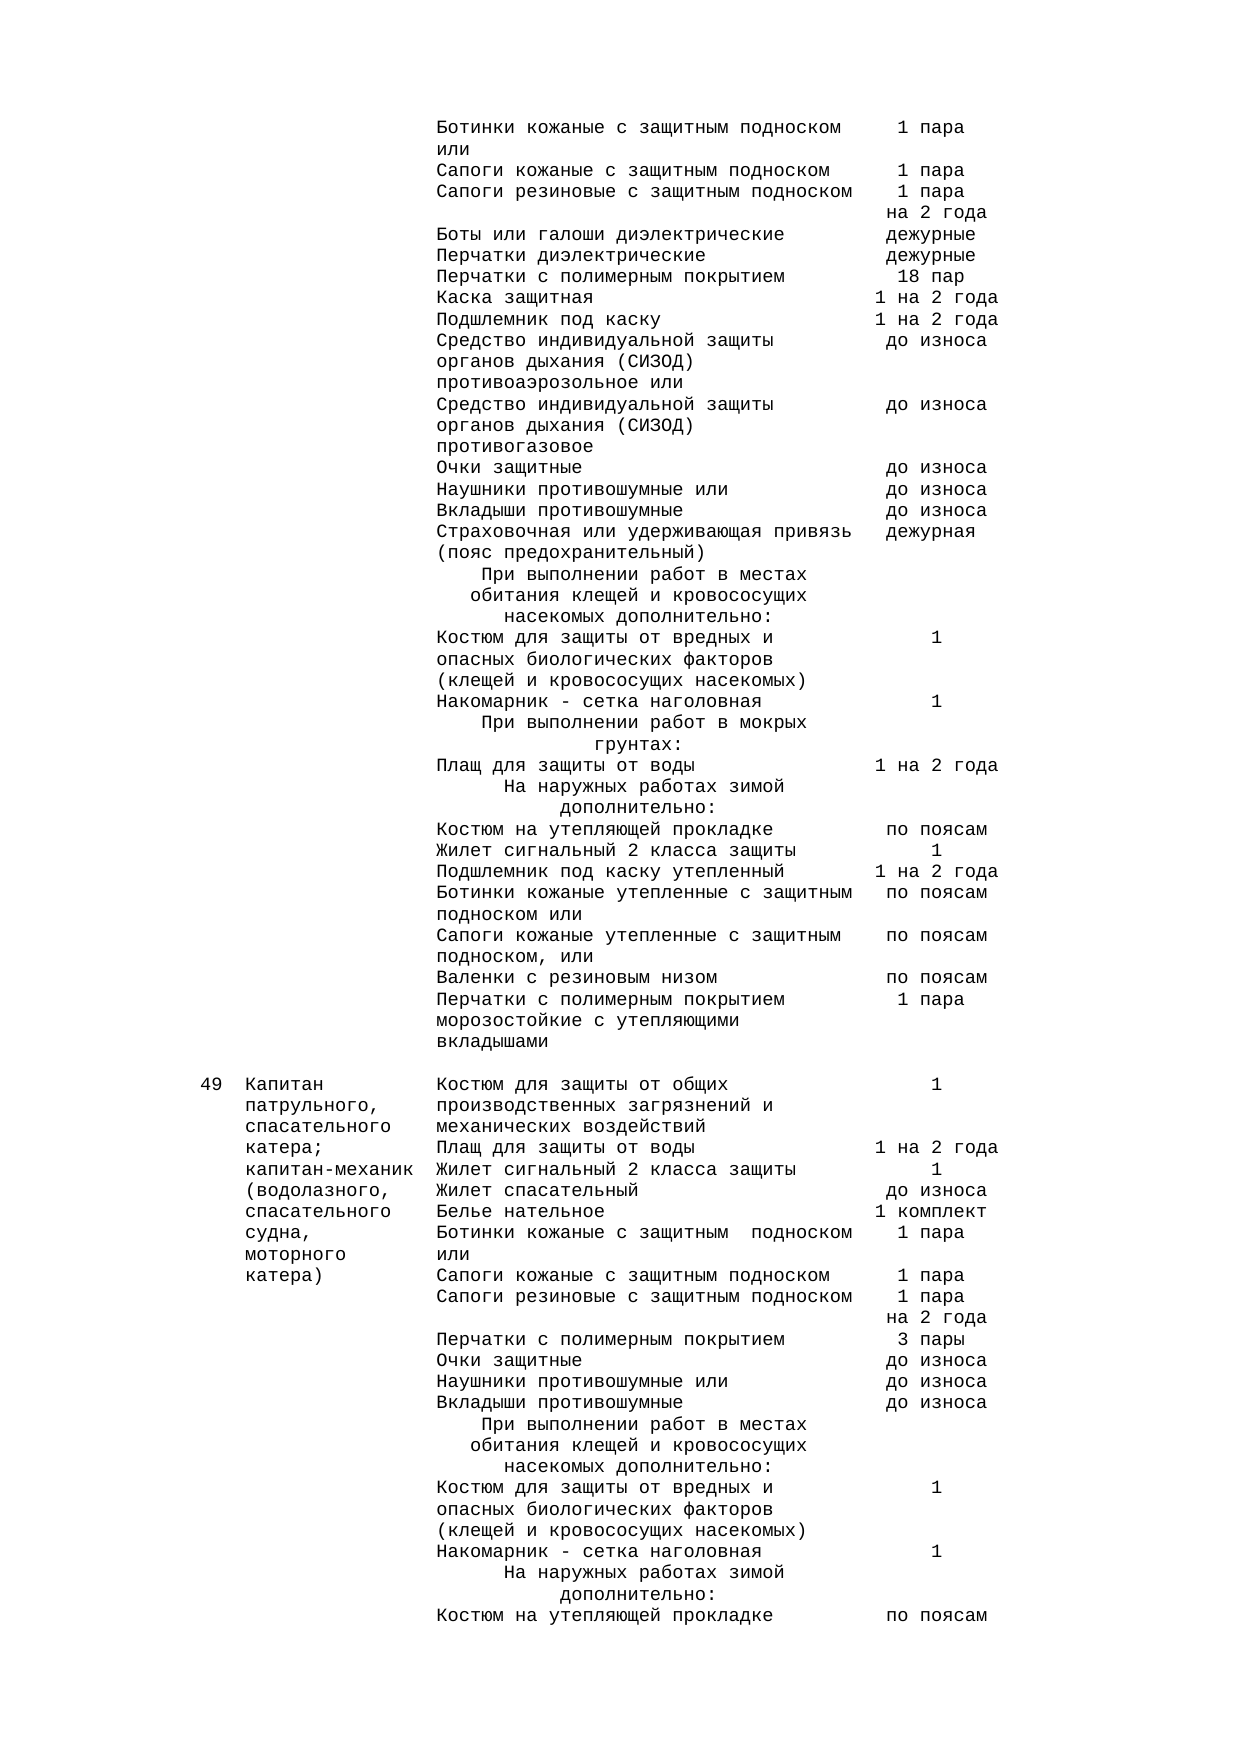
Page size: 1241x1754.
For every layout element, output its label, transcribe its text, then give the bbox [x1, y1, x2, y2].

text Очки защитные до износа [177, 458, 1152, 479]
text спасательного Белье нательное 1 комплект [177, 1202, 1152, 1223]
text морозостойкие с утепляющими [177, 1011, 1152, 1032]
text (водолазного, Жилет спасательный до износа [177, 1181, 1152, 1202]
text При выполнении работ в мокрых [177, 713, 1152, 734]
text Сапоги кожаные с защитным подноском 1 пара [177, 161, 1152, 182]
text насекомых дополнительно: [177, 1457, 1152, 1478]
text Боты или галоши диэлектрические дежурные [177, 224, 1152, 246]
text Средство индивидуальной защиты до износа [177, 394, 1152, 416]
text (клещей и кровососущих насекомых) [177, 671, 1152, 692]
text катера; Плащ для защиты от воды 1 на 2 года [177, 1138, 1152, 1159]
text Костюм для защиты от вредных и 1 [177, 628, 1152, 649]
text опасных биологических факторов [177, 1499, 1152, 1521]
text спасательного механических воздействий [177, 1117, 1152, 1138]
text Вкладыши противошумные до износа [177, 501, 1152, 522]
text подноском или [177, 904, 1152, 926]
text Подшлемник под каску 1 на 2 года [177, 309, 1152, 331]
text Ботинки кожаные с защитным подноском 1 пара [177, 118, 1152, 139]
text Костюм для защиты от вредных и 1 [177, 1478, 1152, 1499]
text Страховочная или удерживающая привязь дежурная [177, 522, 1152, 543]
text на 2 года [177, 1308, 1152, 1329]
text Накомарник - сетка наголовная 1 [177, 692, 1152, 713]
text грунтах: [177, 734, 1152, 756]
text Вкладыши противошумные до износа [177, 1393, 1152, 1414]
text Костюм на утепляющей прокладке по поясам [177, 819, 1152, 841]
text судна, Ботинки кожаные с защитным подноском 1 пара [177, 1223, 1152, 1244]
text Сапоги резиновые с защитным подноском 1 пара [177, 1287, 1152, 1308]
text Жилет сигнальный 2 класса защиты 1 [177, 841, 1152, 862]
text Подшлемник под каску утепленный 1 на 2 года [177, 862, 1152, 883]
text Каска защитная 1 на 2 года [177, 288, 1152, 309]
text обитания клещей и кровососущих [177, 586, 1152, 607]
text дополнительно: [177, 798, 1152, 819]
text Костюм на утепляющей прокладке по поясам [177, 1606, 1152, 1627]
text Наушники противошумные или до износа [177, 479, 1152, 501]
text противоаэрозольное или [177, 373, 1152, 394]
text (пояс предохранительный) [177, 543, 1152, 564]
text Сапоги кожаные утепленные с защитным по поясам [177, 926, 1152, 947]
text Накомарник - сетка наголовная 1 [177, 1542, 1152, 1563]
text Валенки с резиновым низом по поясам [177, 968, 1152, 989]
text Очки защитные до износа [177, 1351, 1152, 1372]
text или [177, 139, 1152, 161]
text Перчатки с полимерным покрытием 18 пар [177, 267, 1152, 288]
text Перчатки с полимерным покрытием 3 пары [177, 1329, 1152, 1351]
text Наушники противошумные или до износа [177, 1372, 1152, 1393]
text дополнительно: [177, 1584, 1152, 1606]
text подноском, или [177, 947, 1152, 968]
text Средство индивидуальной защиты до износа [177, 331, 1152, 352]
text обитания клещей и кровососущих [177, 1436, 1152, 1457]
text При выполнении работ в местах [177, 1414, 1152, 1436]
text 49 Капитан Костюм для защиты от общих 1 [177, 1074, 1152, 1096]
text При выполнении работ в местах [177, 564, 1152, 586]
text органов дыхания (СИЗОД) [177, 416, 1152, 437]
text Перчатки с полимерным покрытием 1 пара [177, 989, 1152, 1011]
text капитан-механик Жилет сигнальный 2 класса защиты 1 [177, 1159, 1152, 1181]
text катера) Сапоги кожаные с защитным подноском 1 пара [177, 1266, 1152, 1287]
text На наружных работах зимой [177, 777, 1152, 798]
text вкладышами [177, 1032, 1152, 1053]
text моторного или [177, 1244, 1152, 1266]
text на 2 года [177, 203, 1152, 224]
text патрульного, производственных загрязнений и [177, 1096, 1152, 1117]
text насекомых дополнительно: [177, 607, 1152, 628]
text органов дыхания (СИЗОД) [177, 352, 1152, 373]
text Ботинки кожаные утепленные с защитным по поясам [177, 883, 1152, 904]
text (клещей и кровососущих насекомых) [177, 1521, 1152, 1542]
text противогазовое [177, 437, 1152, 458]
text Перчатки диэлектрические дежурные [177, 246, 1152, 267]
text Сапоги резиновые с защитным подноском 1 пара [177, 182, 1152, 203]
text опасных биологических факторов [177, 649, 1152, 671]
text Плащ для защиты от воды 1 на 2 года [177, 756, 1152, 777]
text На наружных работах зимой [177, 1563, 1152, 1584]
